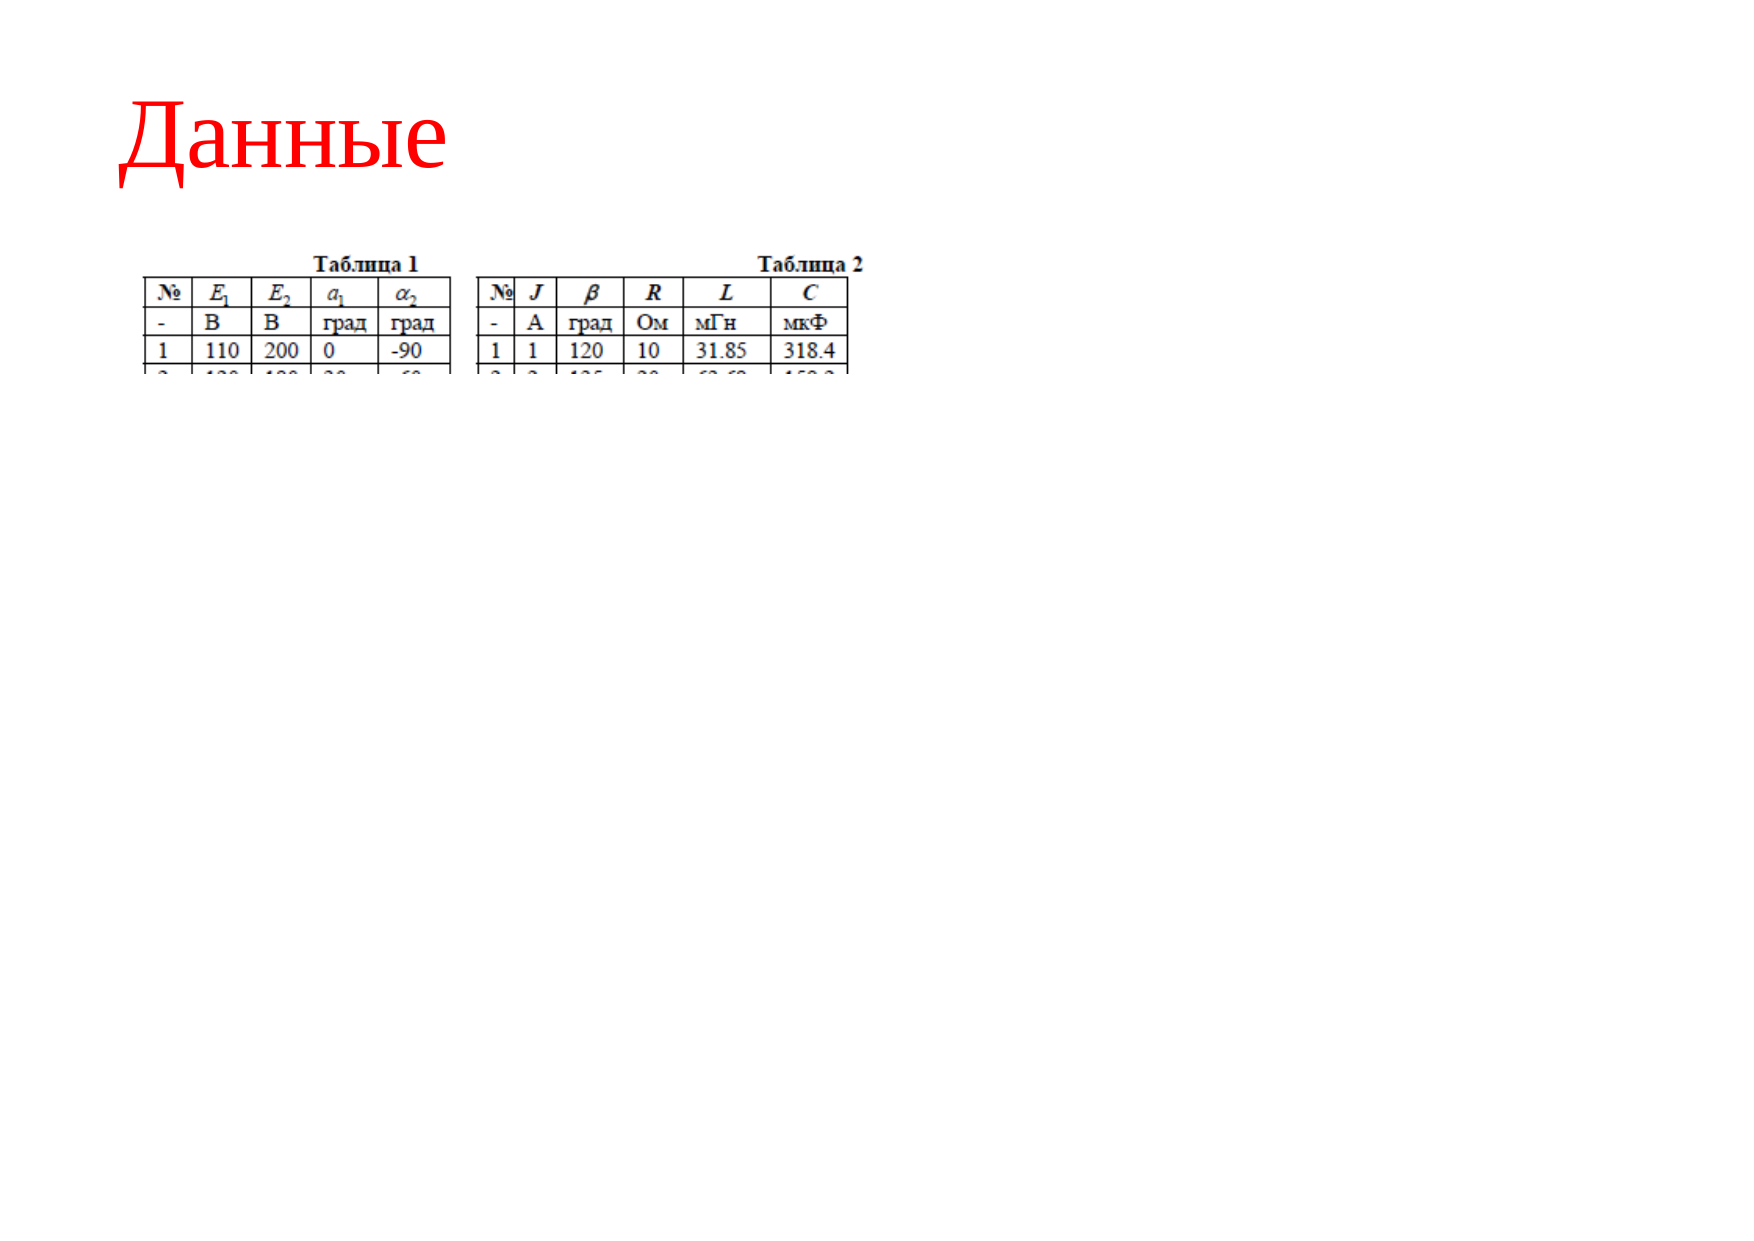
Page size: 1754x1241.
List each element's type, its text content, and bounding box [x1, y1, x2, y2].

text Данные [118, 74, 1636, 189]
picture [118, 214, 872, 374]
